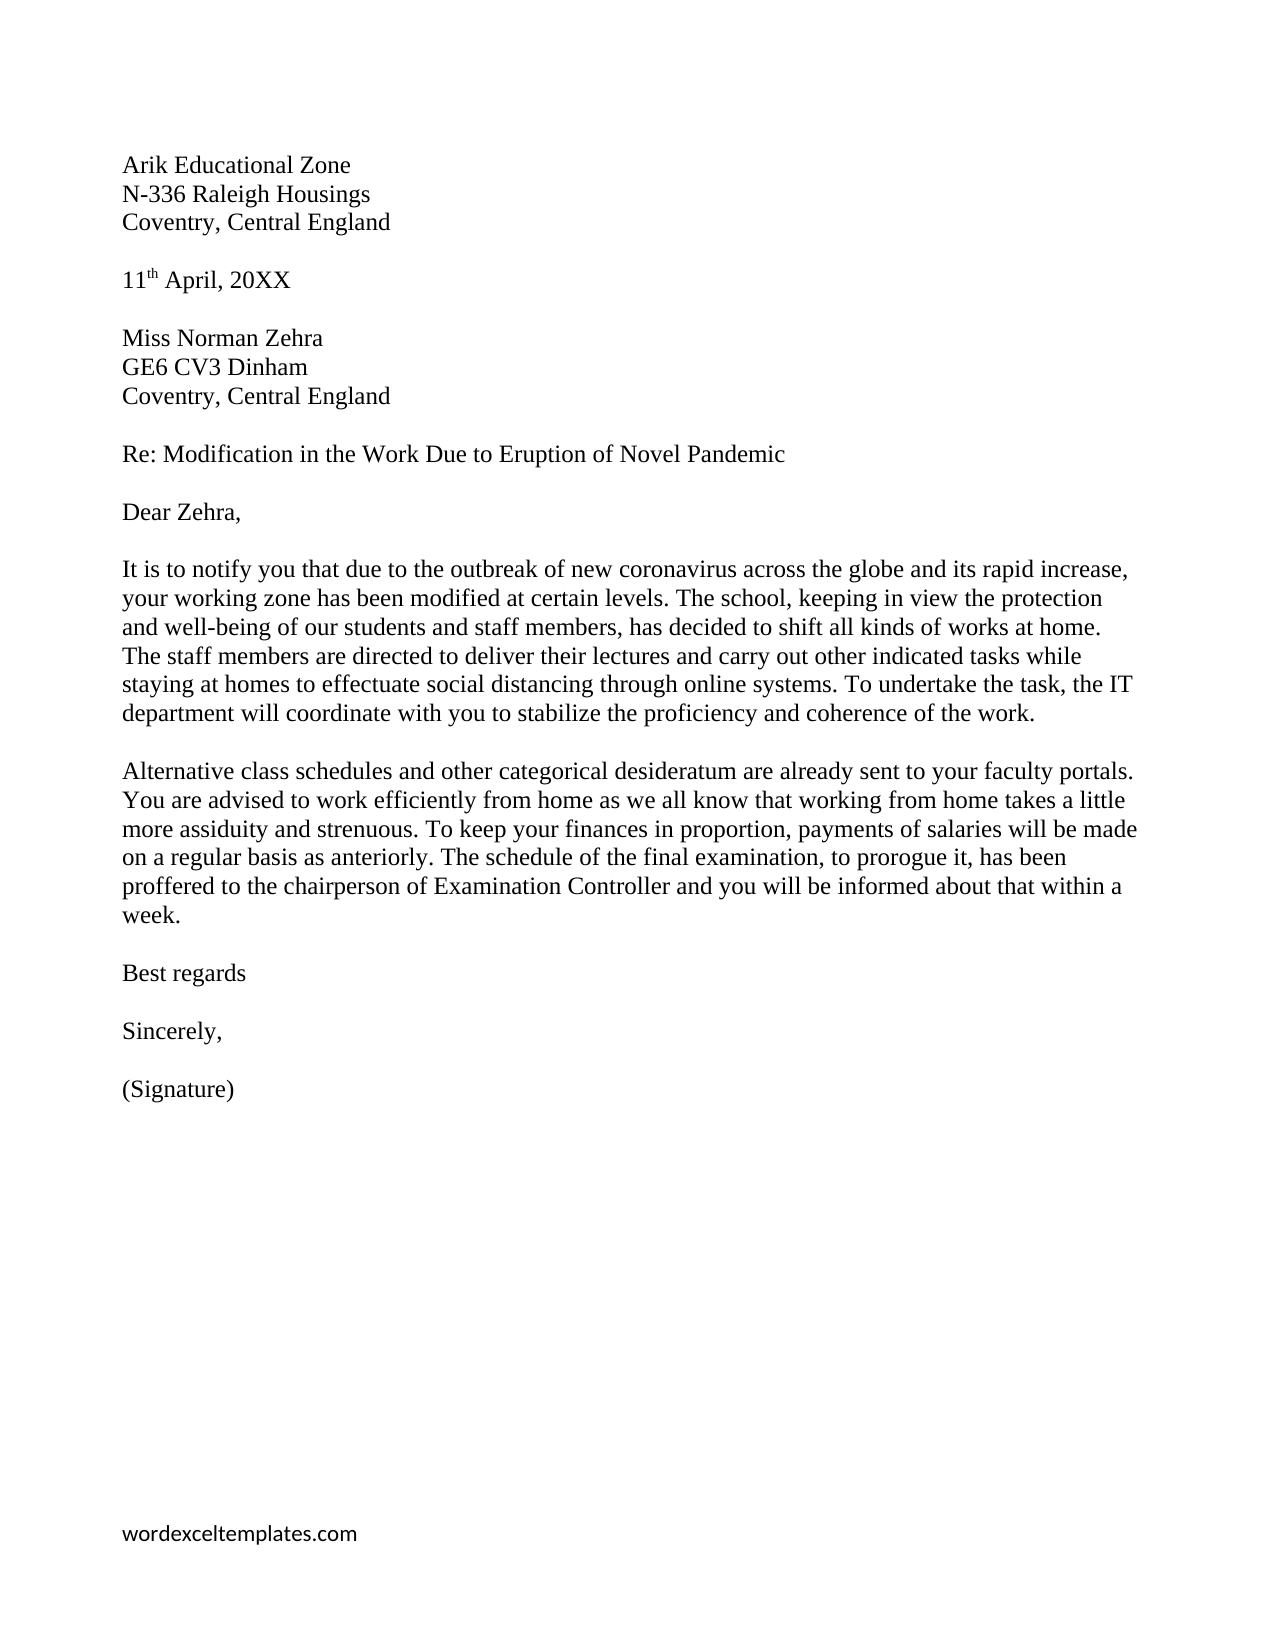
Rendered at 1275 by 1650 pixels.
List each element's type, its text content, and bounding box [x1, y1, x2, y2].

text Alternative class schedules and other categorical desideratum are already sent to your faculty portals. You are advised to work efficiently from home as we all know that working from home takes a little more assiduity and strenuous. To keep your finances in proportion, payments of salaries will be made on a regular basis as anteriorly. The schedule of the final examination, to prorogue it, has been proffered to the chairperson of Examination Controller and you will be informed about that within a week. [122, 756, 1144, 929]
text (Signature) [122, 1074, 1144, 1102]
text Arik Educational Zone N-336 Raleigh Housings Coventry, Central England [122, 150, 1144, 236]
text Re: Modification in the Work Due to Eruption of Novel Pandemic [122, 439, 1144, 467]
text Miss Norman Zehra GE6 CV3 Dinham Coventry, Central England [122, 323, 1144, 409]
text It is to notify you that due to the outbreak of new coronavirus across the globe and its rapid increase, your working zone has been modified at certain levels. The school, keeping in view the protection and well-being of our students and staff members, has decided to shift all kinds of works at home. The staff members are directed to deliver their lectures and carry out other indicated tasks while staying at homes to effectuate social distancing through online systems. To undertake the task, the IT department will coordinate with you to stabilize the proficiency and coherence of the work. [122, 554, 1144, 727]
text Dear Zehra, [122, 497, 1144, 525]
text Best regards [122, 958, 1144, 987]
text 11th April, 20XX [122, 265, 1144, 294]
text Sincerely, [122, 1016, 1144, 1044]
